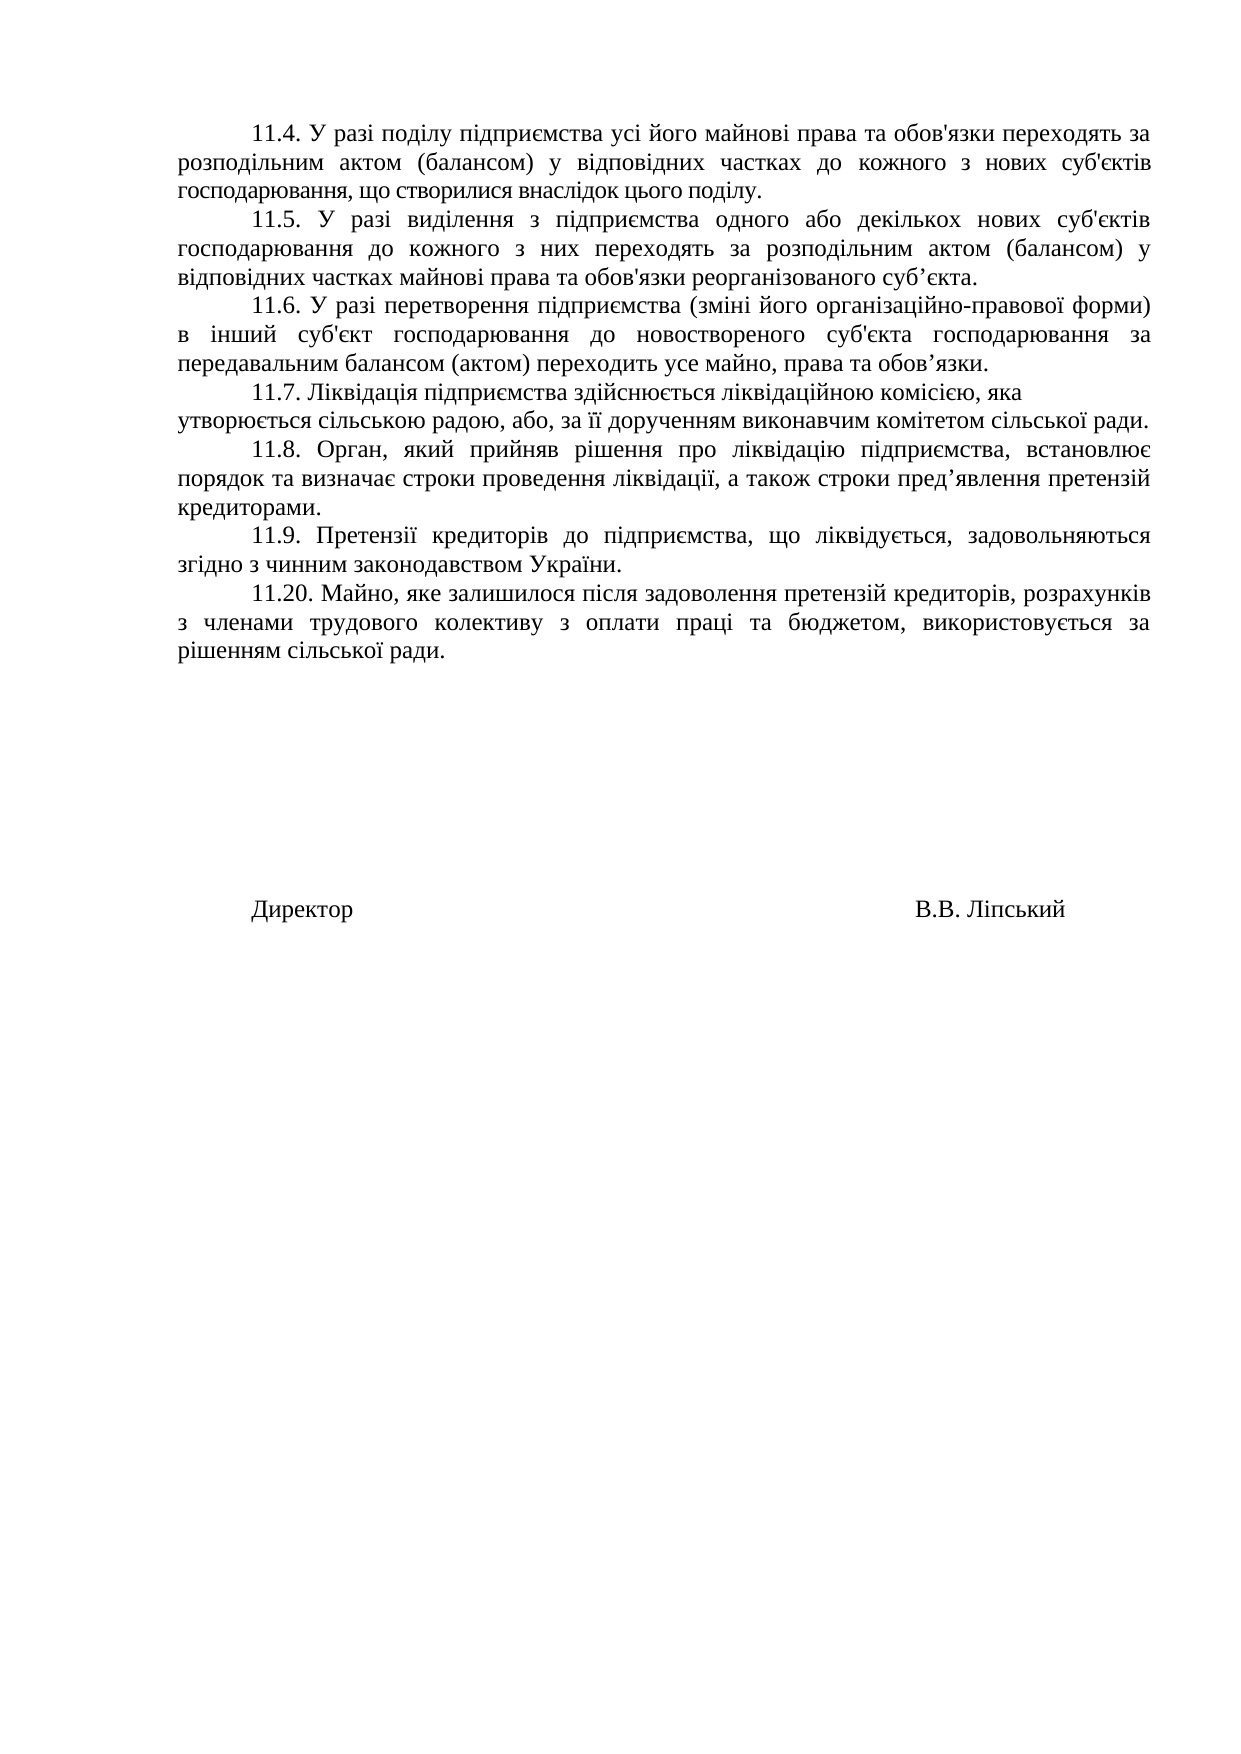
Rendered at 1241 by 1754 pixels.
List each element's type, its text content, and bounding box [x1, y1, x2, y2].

text 11.7. Ліквідація підприємства здійснюється ліквідаційною комісією, яка утворюється сільською радою, або, за її дорученням виконавчим комітетом сільської ради. [177, 377, 1152, 434]
text 11.6. У разі перетворення підприємства (зміні його організаційно-правової форми) в інший суб'єкт господарювання до новоствореного суб'єкта господарювання за передавальним балансом (актом) переходить усе майно, права та обов’язки. [177, 291, 1152, 377]
text 11.8. Орган, який прийняв рішення про ліквідацію підприємства, встановлює порядок та визначає строки проведення ліквідації, а також строки пред’явлення претензій кредиторами. [177, 434, 1152, 521]
text 11.9. Претензії кредиторів до підприємства, що ліквідується, задовольняються згідно з чинним законодавством України. [177, 521, 1152, 578]
text 11.4. У разі поділу підприємства усі його майнові права та обов'язки переходять за розподільним актом (балансом) у відповідних частках до кожного з нових суб'єктів господарювання, що створилися внаслідок цього поділу. [177, 118, 1152, 204]
text 11.5. У разі виділення з підприємства одного або декількох нових суб'єктів господарювання до кожного з них переходять за розподільним актом (балансом) у відповідних частках майнові права та обов'язки реорганізованого суб’єкта. [177, 204, 1152, 291]
text Директор В.В. Ліпський [177, 894, 1152, 923]
text 11.20. Майно, яке залишилося після задоволення претензій кредиторів, розрахунків з членами трудового колективу з оплати праці та бюджетом, використовується за рішенням сільської ради. [177, 578, 1152, 664]
